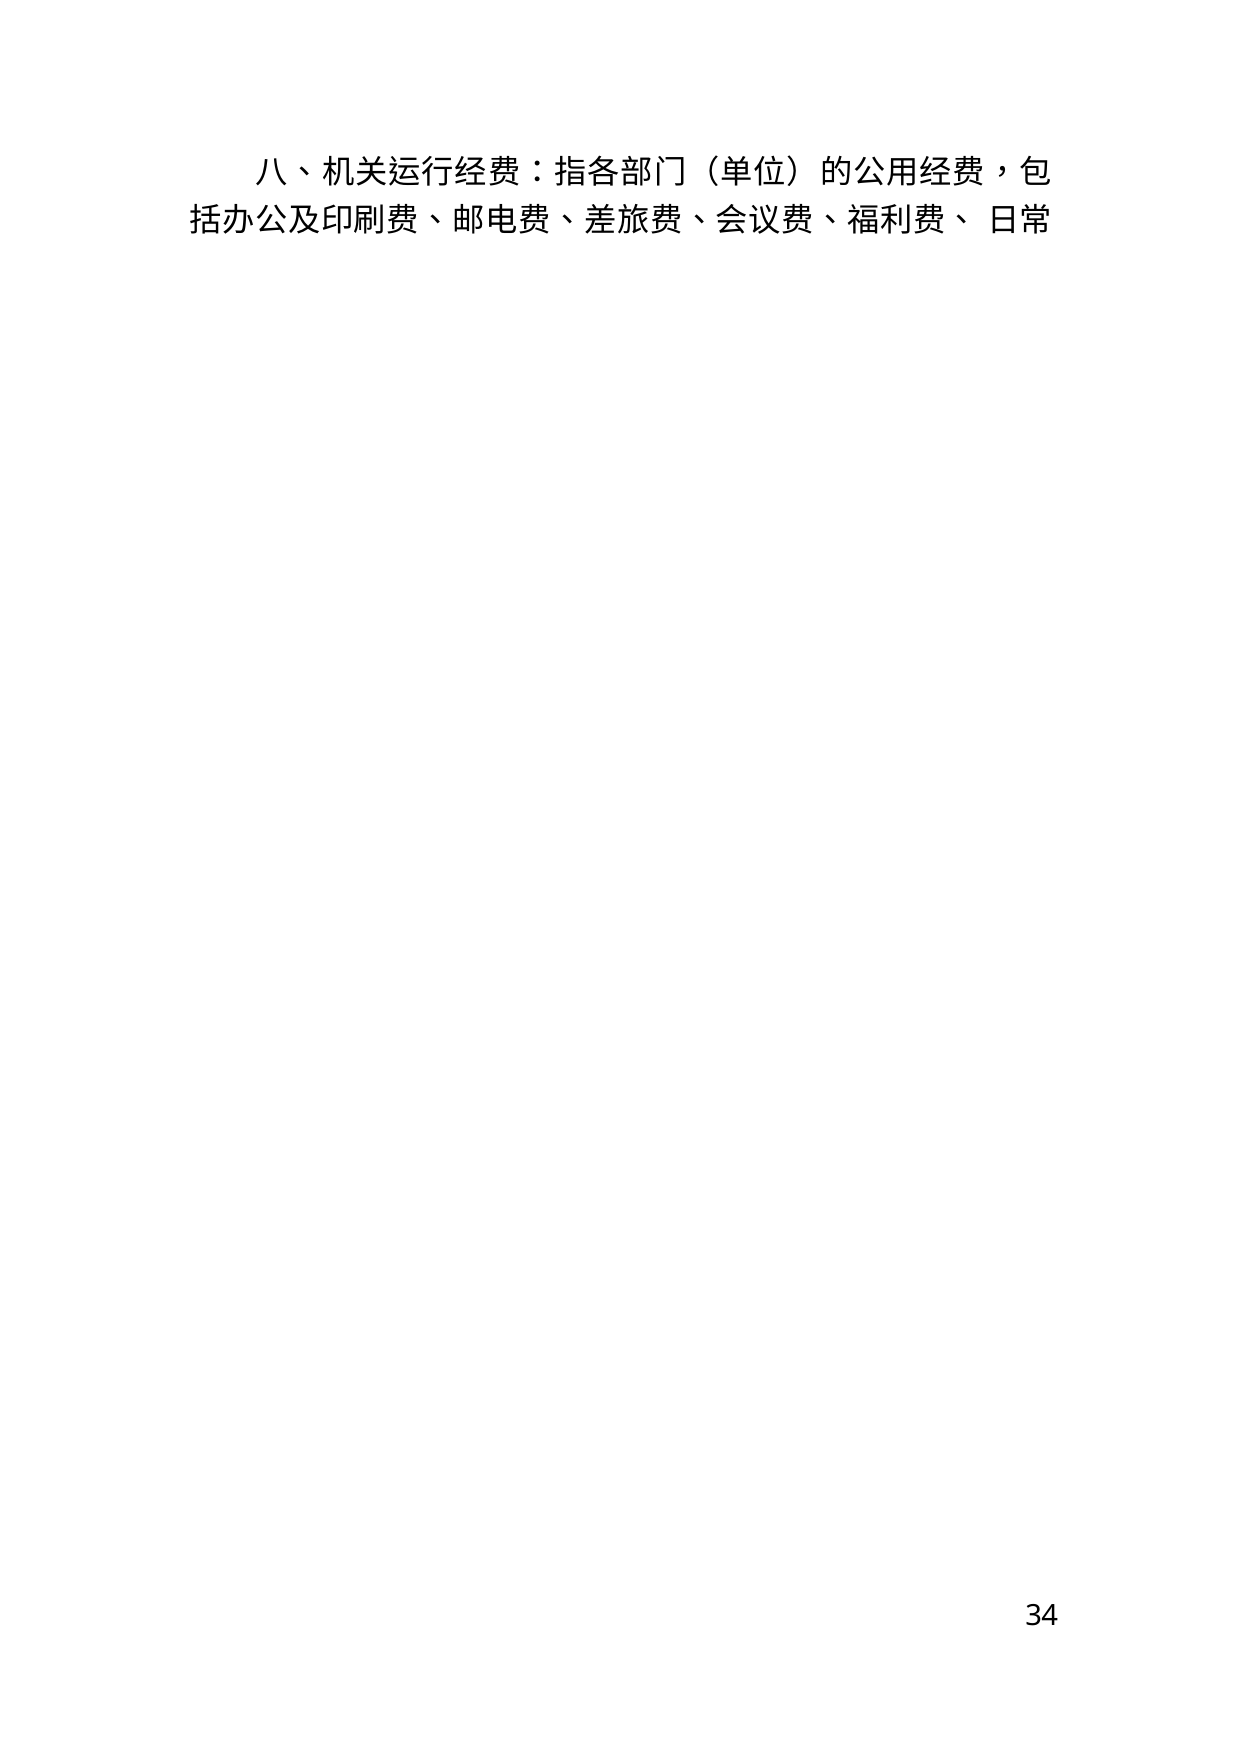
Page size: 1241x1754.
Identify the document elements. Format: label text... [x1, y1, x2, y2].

text 八、机关运行经费：指各部门（单位）的公用经费，包 括办公及印刷费、邮电费、差旅费、会议费、福利费、 日常 [189, 149, 1053, 241]
